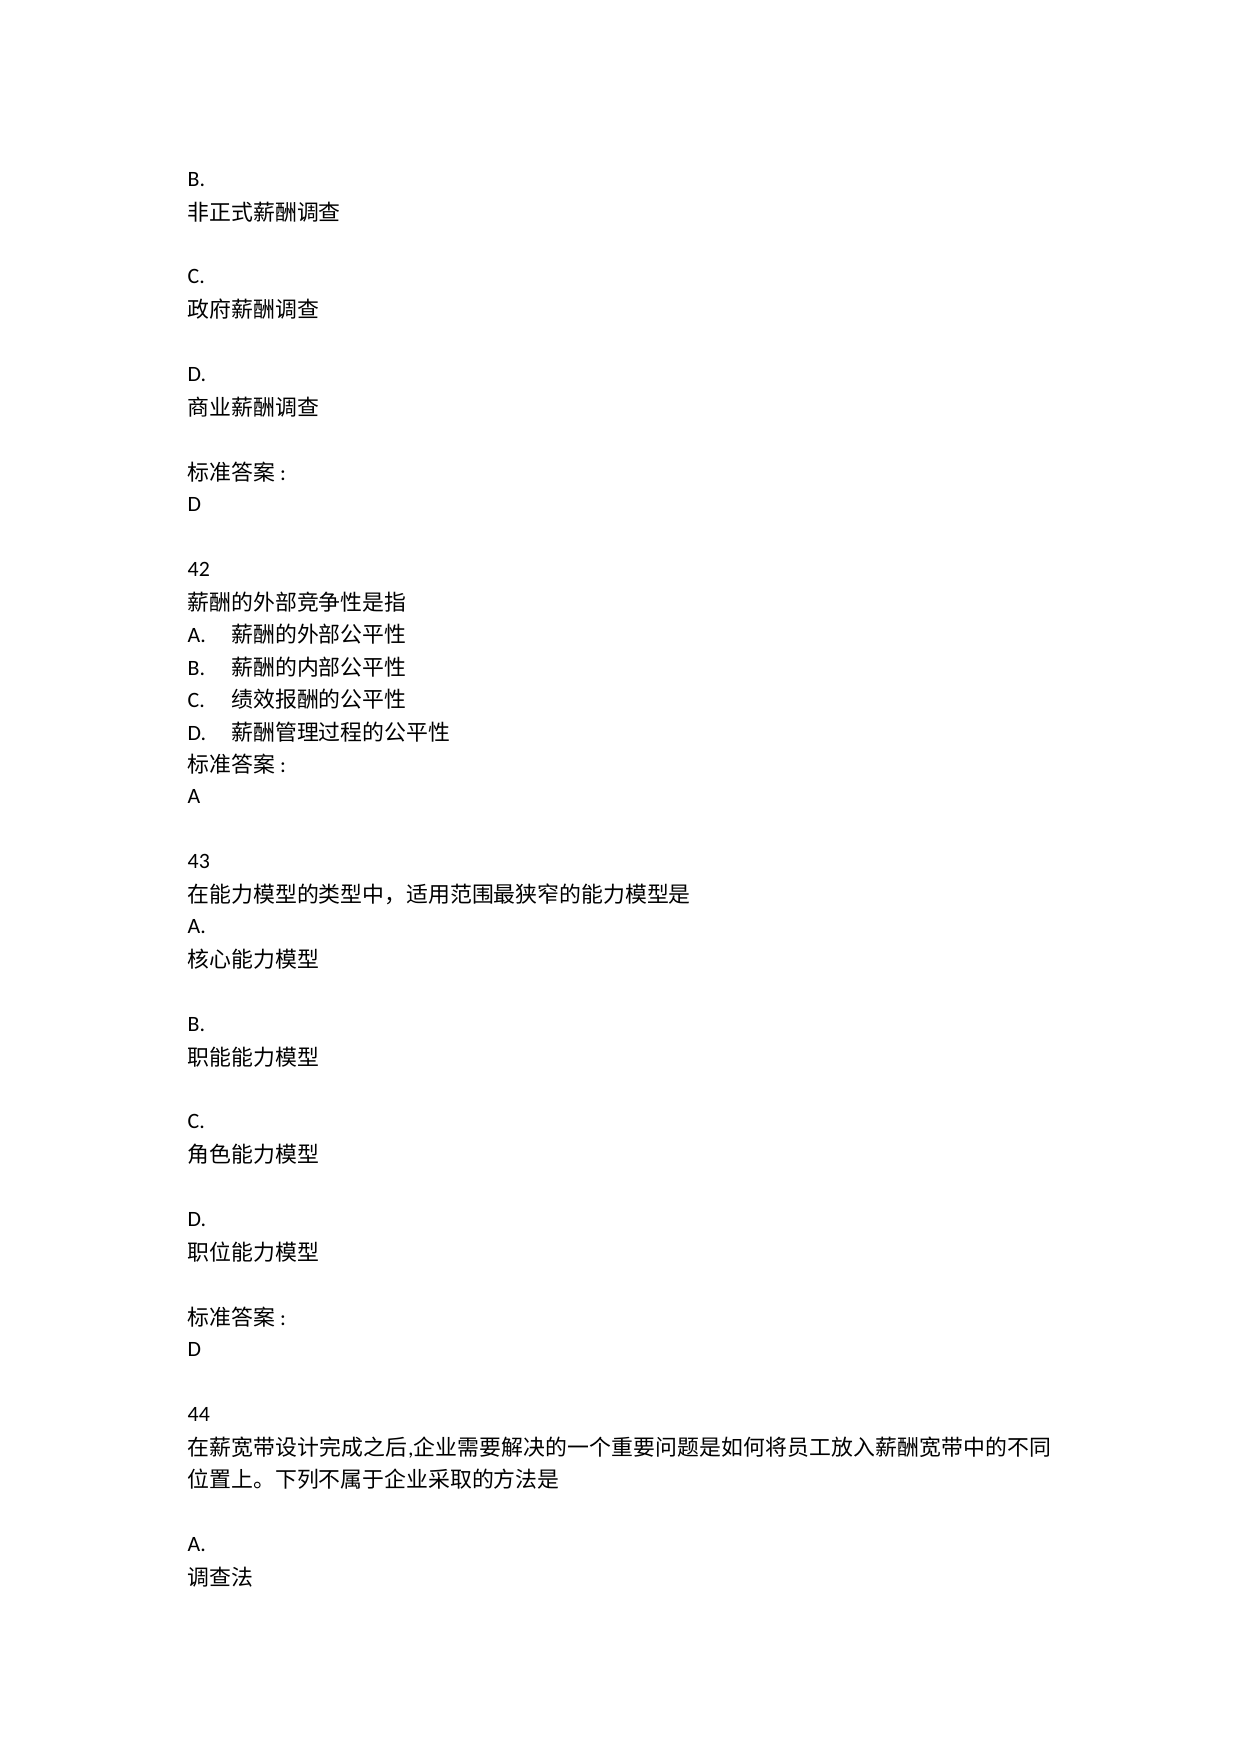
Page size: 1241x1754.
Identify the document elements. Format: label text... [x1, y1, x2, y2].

text C. [187, 259, 1053, 292]
text 商业薪酬调查 [187, 389, 1053, 422]
text D. 薪酬管理过程的公平性 [187, 714, 1053, 747]
text 核心能力模型 [187, 942, 1053, 974]
text C. [187, 1104, 1053, 1137]
text 44 [187, 1397, 1053, 1429]
text D. [187, 357, 1053, 389]
text C. 绩效报酬的公平性 [187, 682, 1053, 714]
text A [187, 779, 1053, 812]
text A. [187, 909, 1053, 942]
text 标准答案 : [187, 454, 1053, 487]
text 在薪宽带设计完成之后,企业需要解决的一个重要问题是如何将员工放入薪酬宽带中的不同位置上。下列不属于企业采取的方法是 [187, 1429, 1053, 1494]
text A. 薪酬的外部公平性 [187, 617, 1053, 649]
text 调查法 [187, 1559, 1053, 1592]
text 标准答案 : [187, 747, 1053, 779]
text 43 [187, 844, 1053, 877]
text 薪酬的外部竞争性是指 [187, 584, 1053, 617]
text 42 [187, 552, 1053, 584]
text A. [187, 1527, 1053, 1559]
text 在能力模型的类型中，适用范围最狭窄的能力模型是 [187, 877, 1053, 909]
text 职能能力模型 [187, 1039, 1053, 1072]
text 职位能力模型 [187, 1234, 1053, 1267]
text D [187, 487, 1053, 519]
text D [187, 1332, 1053, 1364]
text 角色能力模型 [187, 1137, 1053, 1169]
text 非正式薪酬调查 [187, 194, 1053, 227]
text D. [187, 1202, 1053, 1234]
text 政府薪酬调查 [187, 292, 1053, 324]
text 标准答案 : [187, 1299, 1053, 1332]
text B. [187, 162, 1053, 194]
text B. [187, 1007, 1053, 1039]
text B. 薪酬的内部公平性 [187, 649, 1053, 682]
